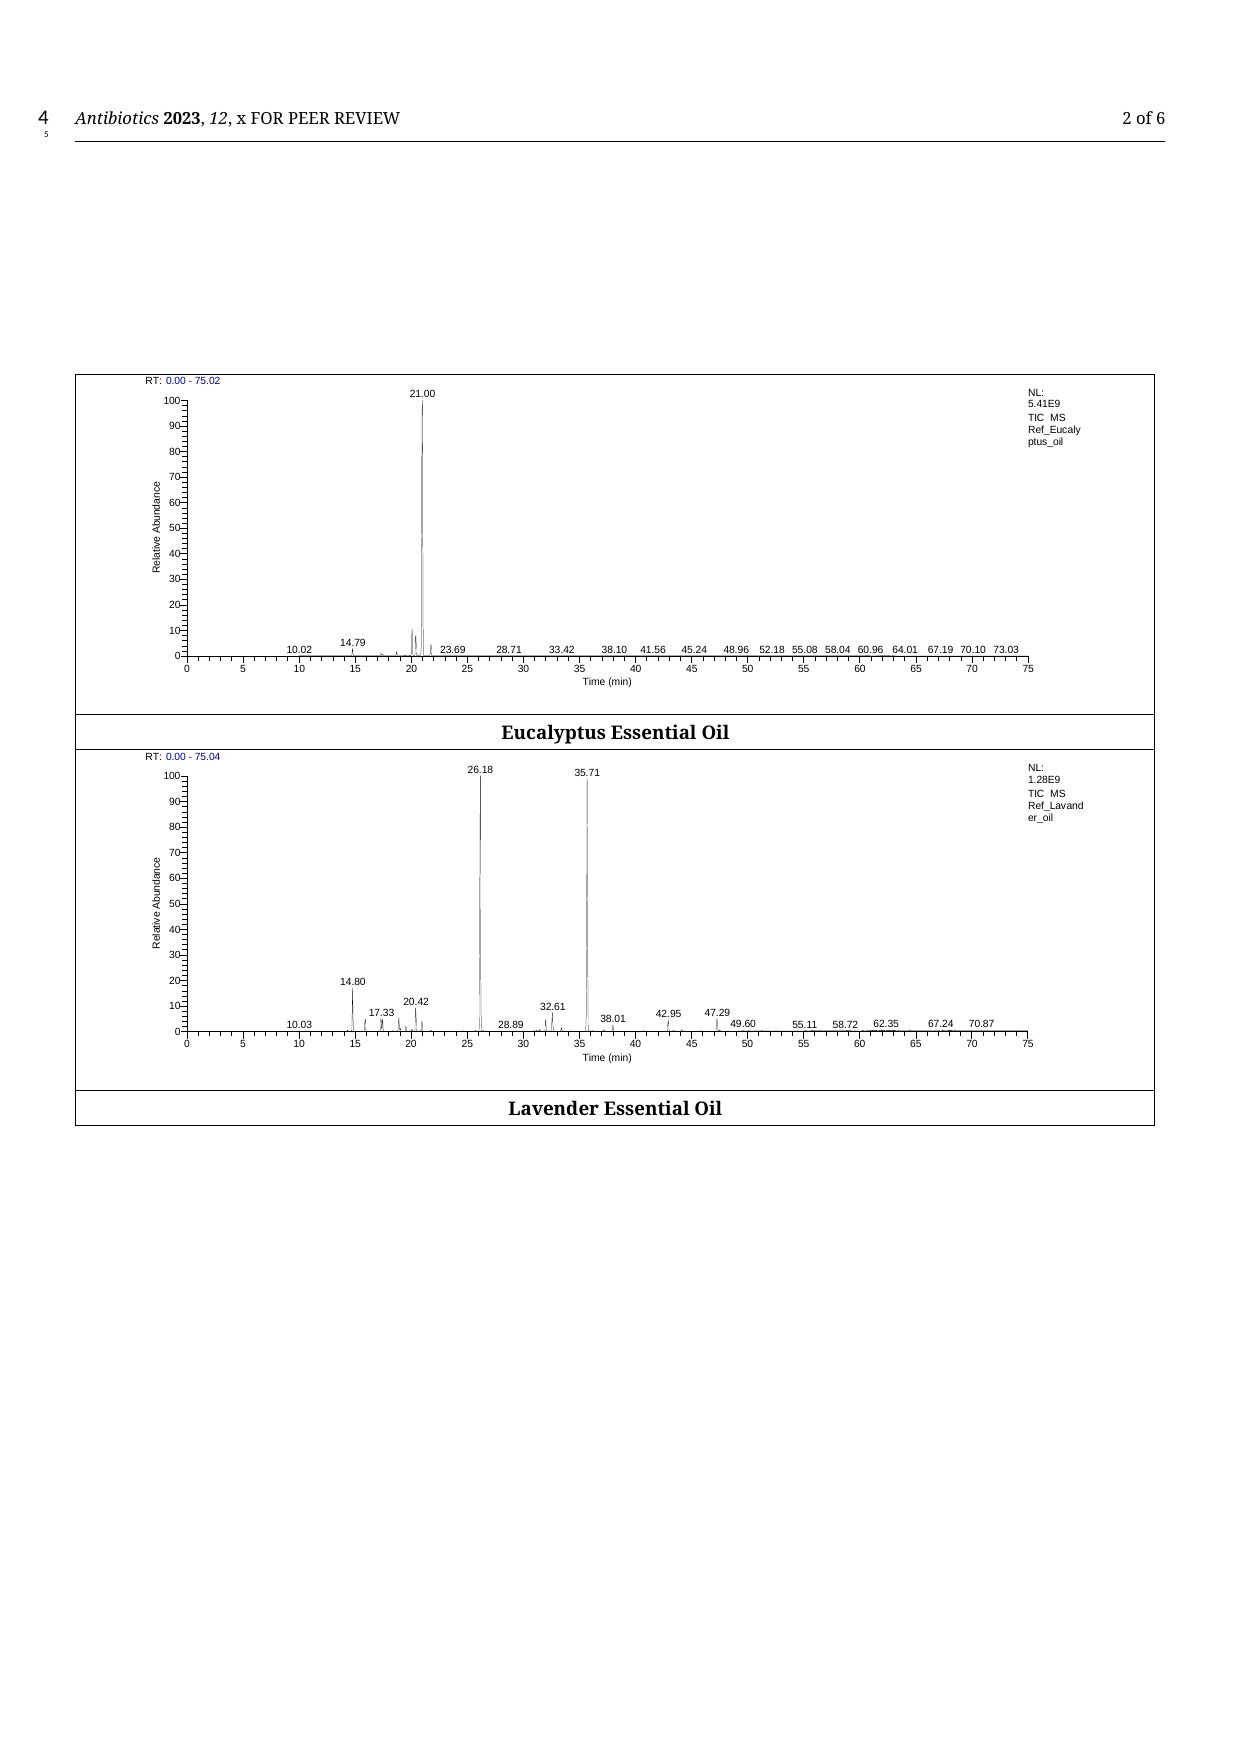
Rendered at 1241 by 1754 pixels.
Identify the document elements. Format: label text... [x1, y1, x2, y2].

table_cell Eucalyptus Essential Oil [76, 715, 1154, 749]
table_cell [76, 375, 1154, 714]
table_cell [76, 750, 1154, 1090]
table_cell Lavender Essential Oil [76, 1091, 1154, 1125]
